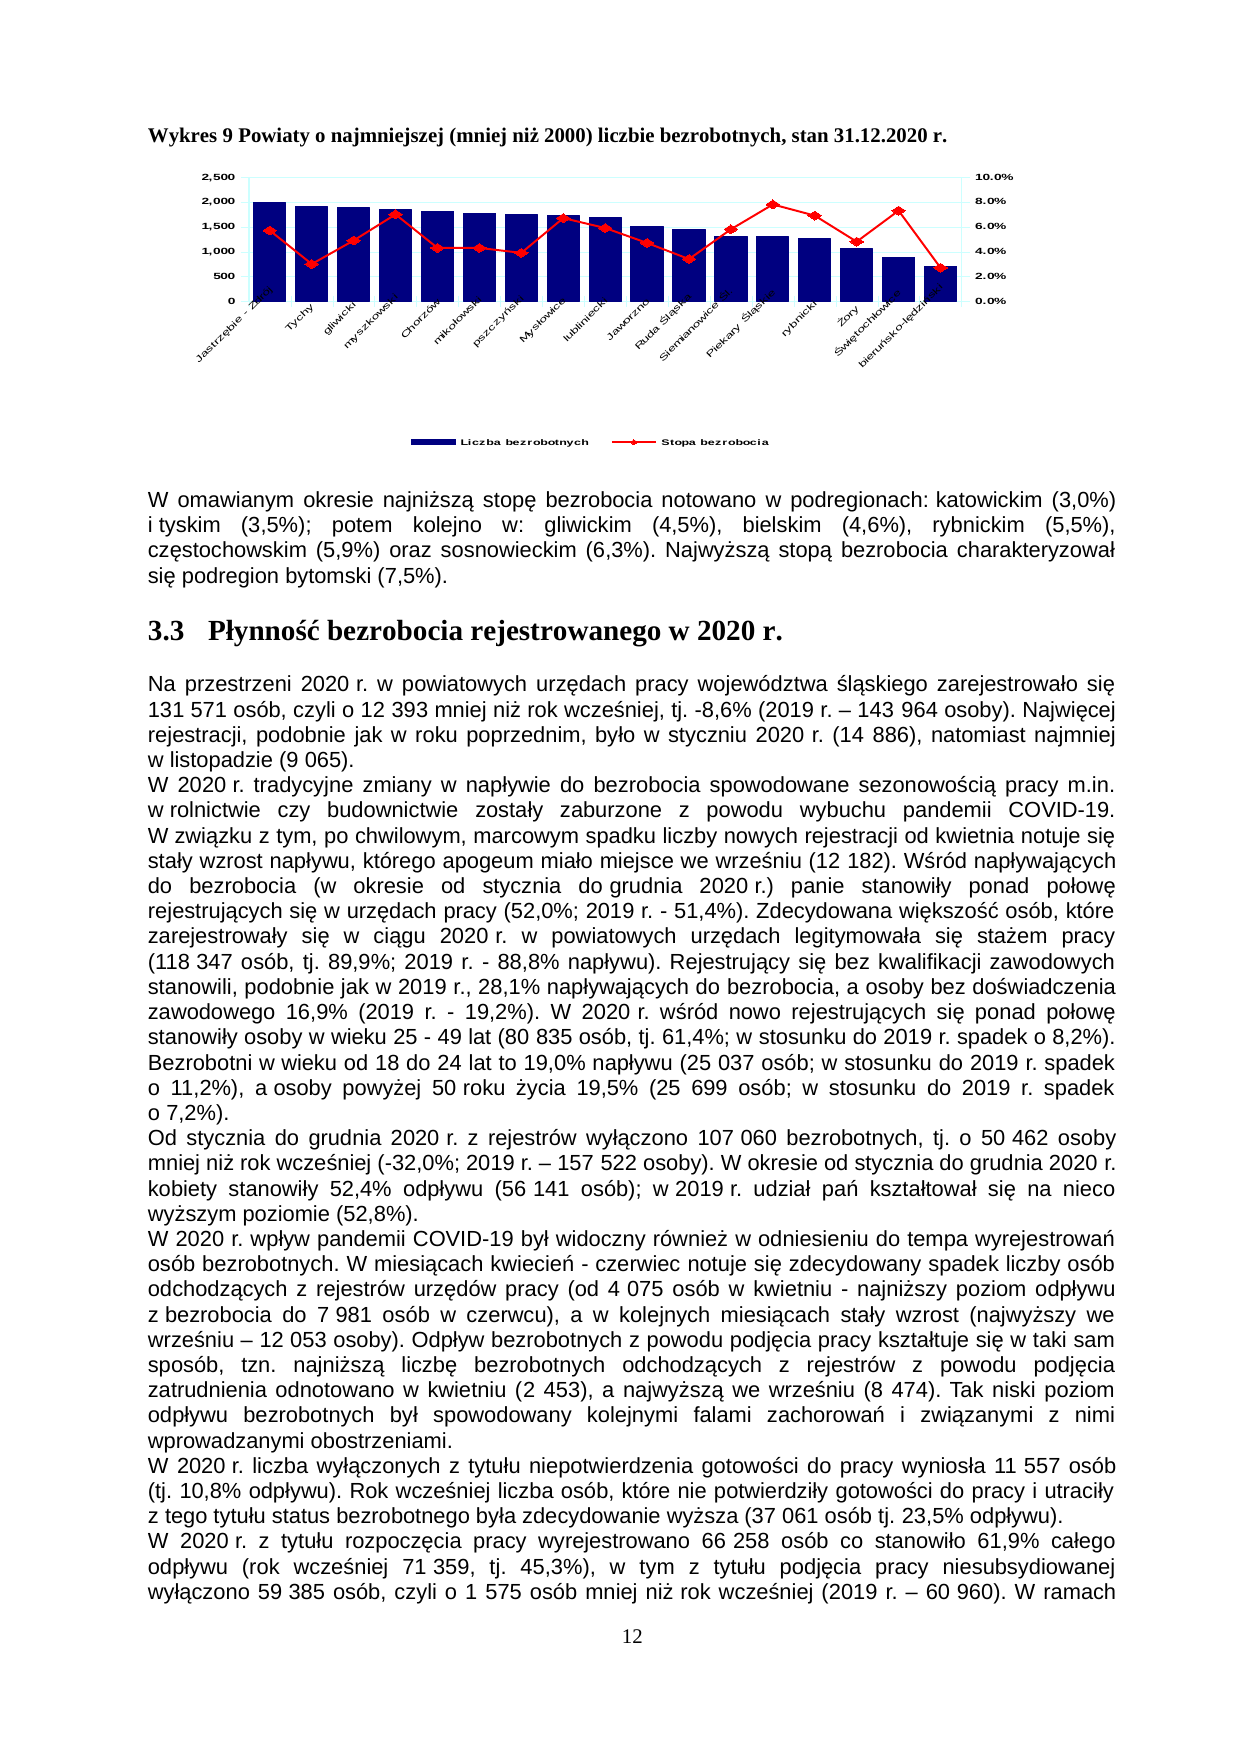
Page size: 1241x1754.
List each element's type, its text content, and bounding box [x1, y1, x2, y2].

text Od stycznia do grudnia 2020 r. z rejestrów wyłączono 107 060 bezrobotnych, tj. o 50 462 osoby mniej niż rok wcześniej (-32,0%; 2019 r. – 157 522 osoby). W okresie od stycznia do grudnia 2020 r. kobiety stanowiły 52,4% odpływu (56 141 osób); w 2019 r. udział pań kształtował się na nieco wyższym poziomie (52,8%). [148, 1125, 1116, 1226]
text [148, 1528, 1116, 1604]
text W 2020 r. wpływ pandemii COVID-19 był widoczny również w odniesieniu do tempa wyrejestrowań osób bezrobotnych. W miesiącach kwiecień - czerwiec notuje się zdecydowany spadek liczby osób odchodzących z rejestrów urzędów pracy (od 4 075 osób w kwietniu - najniższy poziom odpływu z bezrobocia do 7 981 osób w czerwcu), a w kolejnych miesiącach stały wzrost (najwyższy we wrześniu – 12 053 osoby). Odpływ bezrobotnych z powodu podjęcia pracy kształtuje się w taki sam sposób, tzn. najniższą liczbę bezrobotnych odchodzących z rejestrów z powodu podjęcia zatrudnienia odnotowano w kwietniu (2 453), a najwyższą we wrześniu (8 474). Tak niski poziom odpływu bezrobotnych był spowodowany kolejnymi falami zachorowań i związanymi z nimi wprowadzanymi obostrzeniami. [148, 1226, 1116, 1453]
text W 2020 r. liczba wyłączonych z tytułu niepotwierdzenia gotowości do pracy wyniosła 11 557 osób (tj. 10,8% odpływu). Rok wcześniej liczba osób, które nie potwierdziły gotowości do pracy i utraciły z tego tytułu status bezrobotnego była zdecydowanie wyższa (37 061 osób tj. 23,5% odpływu). [148, 1453, 1116, 1528]
subtitle Płynność bezrobocia rejestrowanego w 2020 r. [148, 613, 1116, 646]
text Na przestrzeni 2020 r. w powiatowych urzędach pracy województwa śląskiego zarejestrowało się 131 571 osób, czyli o 12 393 mniej niż rok wcześniej, tj. -8,6% (2019 r. – 143 964 osoby). Najwięcej rejestracji, podobnie jak w roku poprzednim, było w styczniu 2020 r. (14 886), natomiast najmniej w listopadzie (9 065). [148, 671, 1116, 772]
text W omawianym okresie najniższą stopę bezrobocia notowano w podregionach: katowickim (3,0%) i tyskim (3,5%); potem kolejno w: gliwickim (4,5%), bielskim (4,6%), rybnickim (5,5%), częstochowskim (5,9%) oraz sosnowieckim (6,3%). Najwyższą stopą bezrobocia charakteryzował się podregion bytomski (7,5%). [148, 487, 1116, 588]
text W 2020 r. tradycyjne zmiany w napływie do bezrobocia spowodowane sezonowością pracy m.in. w rolnictwie czy budownictwie zostały zaburzone z powodu wybuchu pandemii COVID-19. W związku z tym, po chwilowym, marcowym spadku liczby nowych rejestracji od kwietnia notuje się stały wzrost napływu, którego apogeum miało miejsce we wrześniu (12 182). Wśród napływających do bezrobocia (w okresie od stycznia do grudnia 2020 r.) panie stanowiły ponad połowę rejestrujących się w urzędach pracy (52,0%; 2019 r. - 51,4%). Zdecydowana większość osób, które zarejestrowały się w ciągu 2020 r. w powiatowych urzędach legitymowała się stażem pracy (118 347 osób, tj. 89,9%; 2019 r. - 88,8% napływu). Rejestrujący się bez kwalifikacji zawodowych stanowili, podobnie jak w 2019 r., 28,1% napływających do bezrobocia, a osoby bez doświadczenia zawodowego 16,9% (2019 r. - 19,2%). W 2020 r. wśród nowo rejestrujących się ponad połowę stanowiły osoby w wieku 25 - 49 lat (80 835 osób, tj. 61,4%; w stosunku do 2019 r. spadek o 8,2%). Bezrobotni w wieku od 18 do 24 lat to 19,0% napływu (25 037 osób; w stosunku do 2019 r. spadek o 11,2%), a osoby powyżej 50 roku życia 19,5% (25 699 osób; w stosunku do 2019 r. spadek o 7,2%). [148, 772, 1116, 1125]
